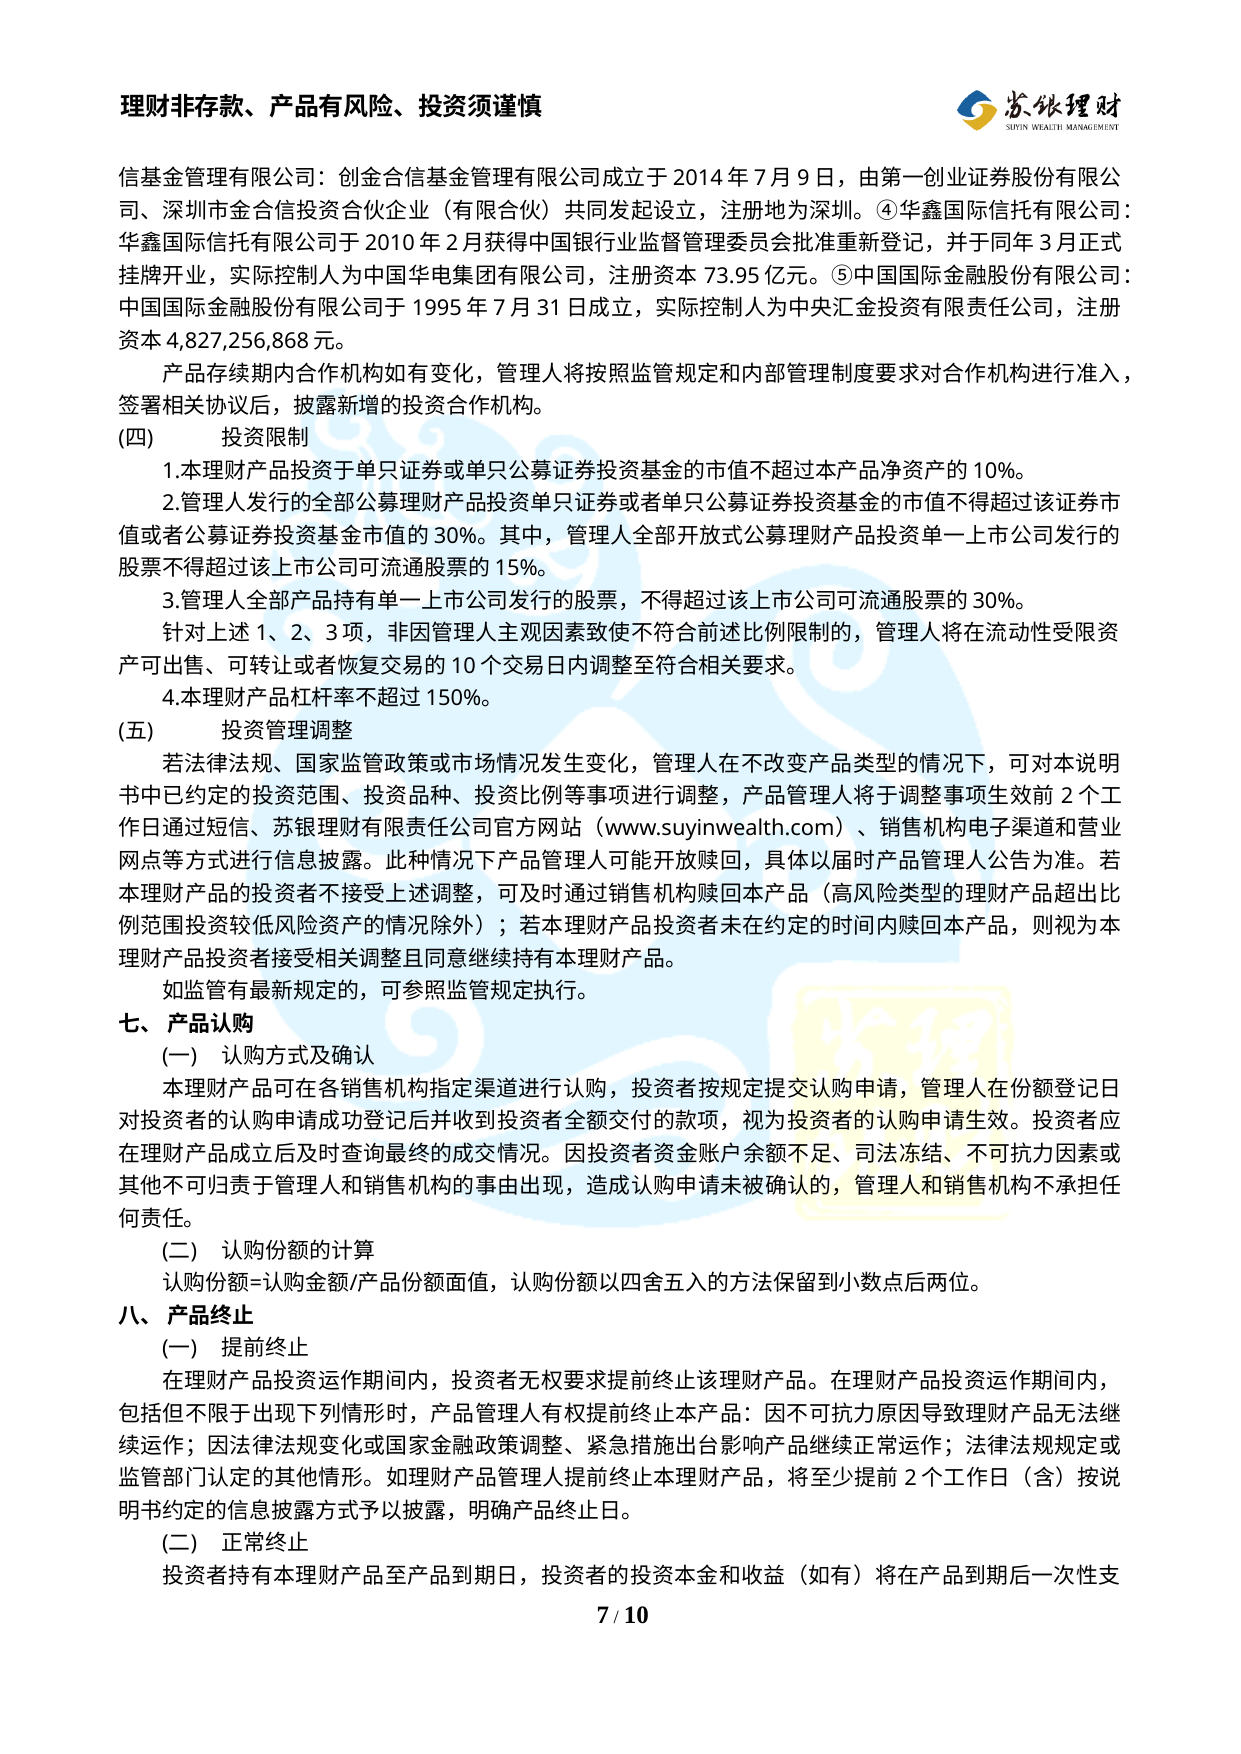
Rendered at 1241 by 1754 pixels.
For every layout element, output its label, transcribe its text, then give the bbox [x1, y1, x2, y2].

list 投资管理调整 [118, 713, 1122, 745]
list 产品认购 [118, 1005, 1122, 1038]
list 认购方式及确认 [118, 1038, 1122, 1070]
list 产品终止 [118, 1298, 1122, 1330]
list 本理财产品投资于单只证券或单只公募证券投资基金的市值不超过本产品净资产的10%。 [118, 453, 1122, 485]
picture [932, 72, 1151, 143]
text 如监管有最新规定的，可参照监管规定执行。 [118, 973, 1122, 1005]
text 认购份额=认购金额/产品份额面值，认购份额以四舍五入的方法保留到小数点后两位。 [118, 1265, 1122, 1298]
list 认购份额的计算 [118, 1233, 1122, 1265]
list 管理人发行的全部公募理财产品投资单只证券或者单只公募证券投资基金的市值不得超过该证券市值或者公募证券投资基金市值的30%。其中，管理人全部开放式公募理财产品投资单一上市公司发行的股票不得超过该上市公司可流通股票的15%。 [118, 485, 1122, 583]
text 投资者持有本理财产品至产品到期日，投资者的投资本金和收益（如有）将在产品到期后一次性支付。 [118, 1558, 1122, 1590]
text 针对上述1、2、3项，非因管理人主观因素致使不符合前述比例限制的，管理人将在流动性受限资产可出售、可转让或者恢复交易的10个交易日内调整至符合相关要求。 [118, 615, 1122, 680]
list 投资限制 [118, 420, 1122, 453]
list 管理人全部产品持有单一上市公司发行的股票，不得超过该上市公司可流通股票的30%。 [118, 583, 1122, 615]
list 正常终止 [118, 1525, 1122, 1558]
list 在理财产品投资运作期间内，投资者无权要求提前终止该理财产品。在理财产品投资运作期间内，包括但不限于出现下列情形时，产品管理人有权提前终止本产品：因不可抗力原因导致理财产品无法继续运作；因法律法规变化或国家金融政策调整、紧急措施出台影响产品继续正常运作；法律法规规定或监管部门认定的其他情形。如理财产品管理人提前终止本理财产品，将至少提前2个工作日（含）按说明书约定的信息披露方式予以披露，明确产品终止日。 [118, 1363, 1122, 1525]
text 产品存续期内合作机构如有变化，管理人将按照监管规定和内部管理制度要求对合作机构进行准入，签署相关协议后，披露新增的投资合作机构。 [118, 355, 1122, 420]
list 提前终止 [118, 1330, 1122, 1363]
text 若法律法规、国家监管政策或市场情况发生变化，管理人在不改变产品类型的情况下，可对本说明书中已约定的投资范围、投资品种、投资比例等事项进行调整，产品管理人将于调整事项生效前2个工作日通过短信、苏银理财有限责任公司官方网站（www.suyinwealth.com）、销售机构电子渠道和营业网点等方式进行信息披露。此种情况下产品管理人可能开放赎回，具体以届时产品管理人公告为准。若本理财产品的投资者不接受上述调整，可及时通过销售机构赎回本产品（高风险类型的理财产品超出比例范围投资较低风险资产的情况除外）；若本理财产品投资者未在约定的时间内赎回本产品，则视为本理财产品投资者接受相关调整且同意继续持有本理财产品。 [118, 745, 1122, 973]
list 本理财产品可在各销售机构指定渠道进行认购，投资者按规定提交认购申请，管理人在份额登记日对投资者的认购申请成功登记后并收到投资者全额交付的款项，视为投资者的认购申请生效。投资者应在理财产品成立后及时查询最终的成交情况。因投资者资金账户余额不足、司法冻结、不可抗力因素或其他不可归责于管理人和销售机构的事由出现，造成认购申请未被确认的，管理人和销售机构不承担任何责任。 [118, 1070, 1122, 1233]
list 本理财产品杠杆率不超过150%。 [118, 680, 1122, 713]
